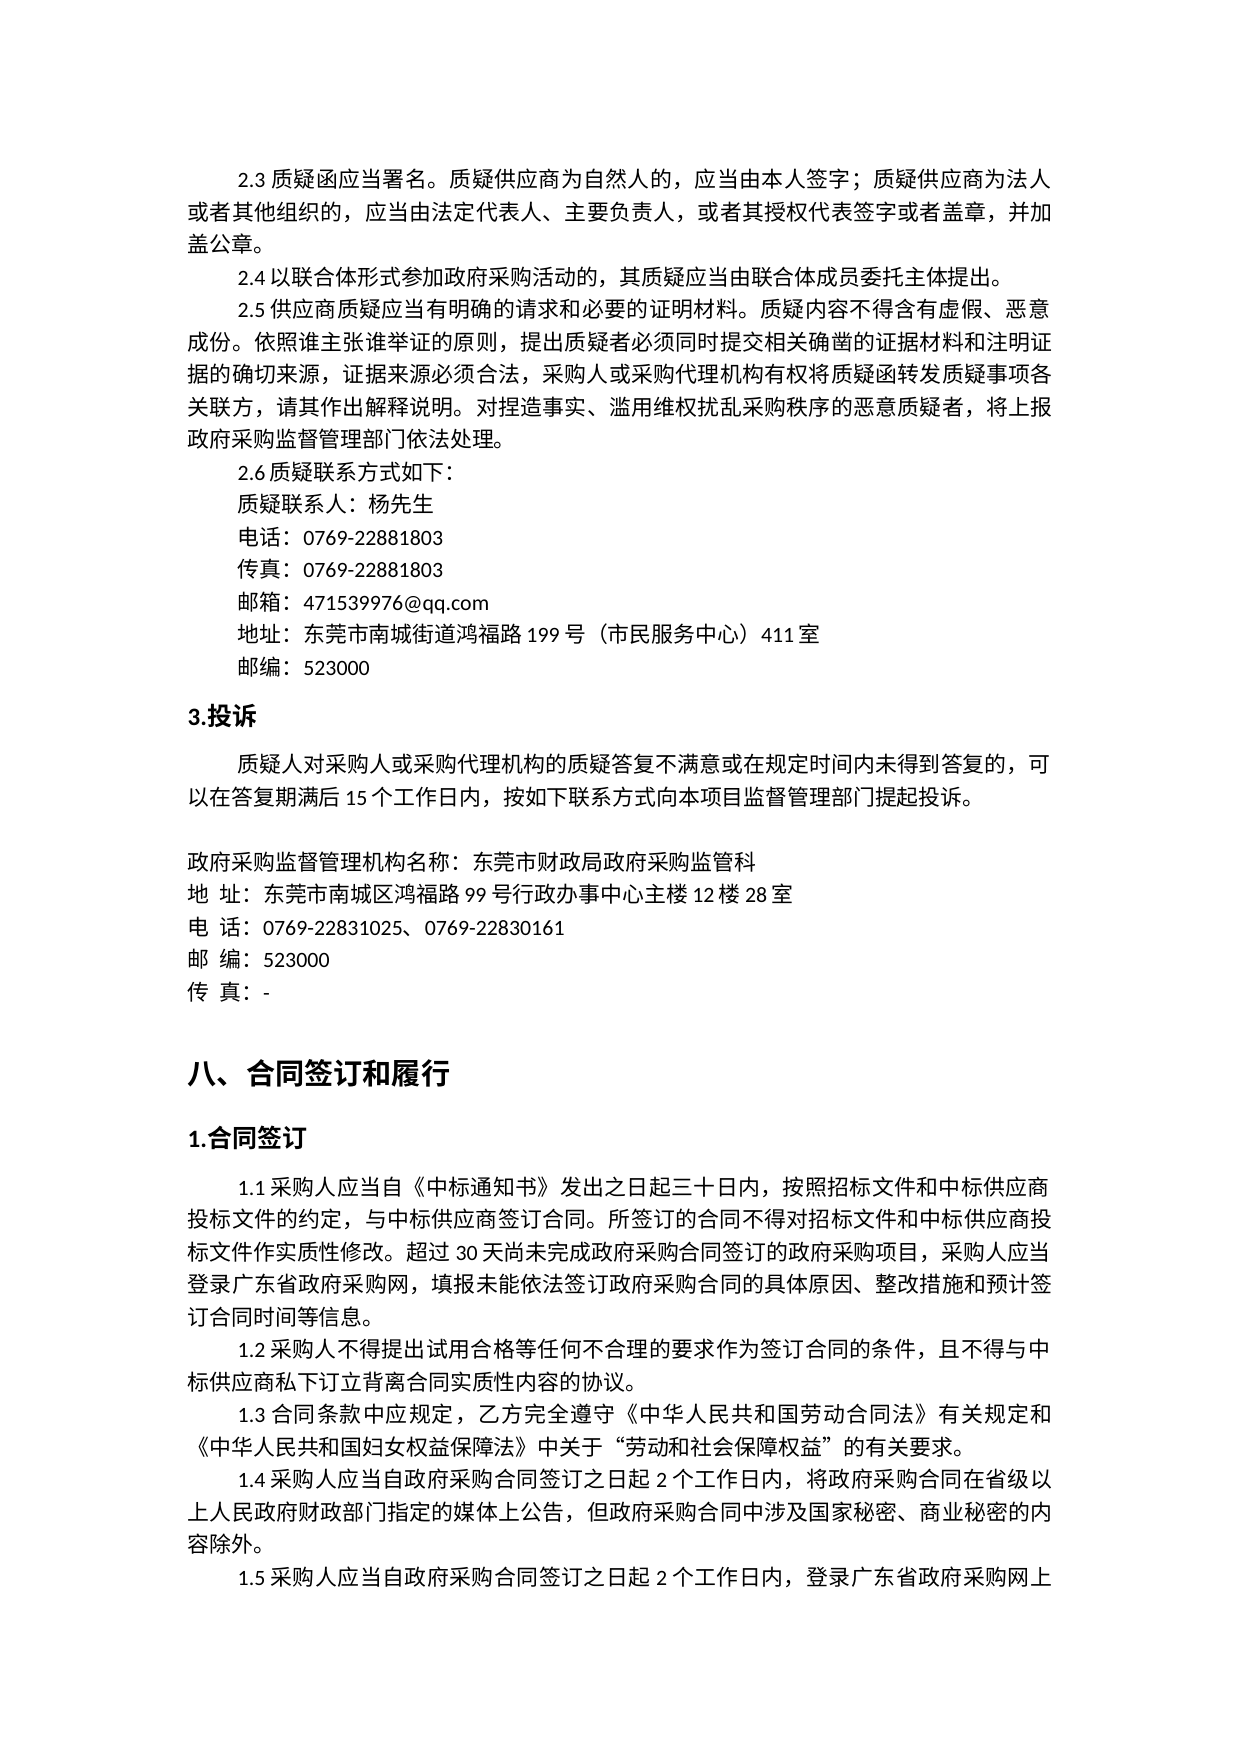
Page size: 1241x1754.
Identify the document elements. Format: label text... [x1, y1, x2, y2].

text 质疑联系人：杨先生 [187, 487, 1053, 519]
text 电话：0769-22881803 [187, 519, 1053, 552]
text 地 址：东莞市南城区鸿福路99号行政办事中心主楼12楼28室 [187, 877, 1053, 909]
text 2.5供应商质疑应当有明确的请求和必要的证明材料。质疑内容不得含有虚假、恶意成份。依照谁主张谁举证的原则，提出质疑者必须同时提交相关确凿的证据材料和注明证据的确切来源，证据来源必须合法，采购人或采购代理机构有权将质疑函转发质疑事项各关联方，请其作出解释说明。对捏造事实、滥用维权扰乱采购秩序的恶意质疑者，将上报政府采购监督管理部门依法处理。 [187, 292, 1053, 454]
text 传真：0769-22881803 [187, 552, 1053, 584]
text 政府采购监督管理机构名称：东莞市财政局政府采购监管科 [187, 844, 1053, 877]
text 2.4以联合体形式参加政府采购活动的，其质疑应当由联合体成员委托主体提出。 [187, 259, 1053, 292]
text 1.3合同条款中应规定，乙方完全遵守《中华人民共和国劳动合同法》有关规定和《中华人民共和国妇女权益保障法》中关于“劳动和社会保障权益”的有关要求。 [187, 1397, 1053, 1462]
text 1.4采购人应当自政府采购合同签订之日起2个工作日内，将政府采购合同在省级以上人民政府财政部门指定的媒体上公告，但政府采购合同中涉及国家秘密、商业秘密的内容除外。 [187, 1462, 1053, 1559]
text 2.3 质疑函应当署名。质疑供应商为自然人的，应当由本人签字；质疑供应商为法人或者其他组织的，应当由法定代表人、主要负责人，或者其授权代表签字或者盖章，并加盖公章。 [187, 162, 1053, 259]
text 八、合同签订和履行 [187, 1039, 1053, 1104]
text 电 话：0769-22831025、0769-22830161 [187, 909, 1053, 942]
text 传 真：- [187, 974, 1053, 1007]
text 3.投诉 [187, 682, 1053, 747]
text 1.2采购人不得提出试用合格等任何不合理的要求作为签订合同的条件，且不得与中标供应商私下订立背离合同实质性内容的协议。 [187, 1332, 1053, 1397]
text 1.1采购人应当自《中标通知书》发出之日起三十日内，按照招标文件和中标供应商投标文件的约定，与中标供应商签订合同。所签订的合同不得对招标文件和中标供应商投标文件作实质性修改。超过30天尚未完成政府采购合同签订的政府采购项目，采购人应当登录广东省政府采购网，填报未能依法签订政府采购合同的具体原因、整改措施和预计签订合同时间等信息。 [187, 1169, 1053, 1332]
text 邮编：523000 [187, 649, 1053, 682]
text 邮 编：523000 [187, 942, 1053, 974]
text 质疑人对采购人或采购代理机构的质疑答复不满意或在规定时间内未得到答复的，可以在答复期满后15个工作日内，按如下联系方式向本项目监督管理部门提起投诉。 [187, 747, 1053, 812]
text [187, 1559, 1053, 1592]
text 地址：东莞市南城街道鸿福路199号（市民服务中心）411室 [187, 617, 1053, 649]
text 邮箱：471539976@qq.com [187, 584, 1053, 617]
text 2.6质疑联系方式如下： [187, 454, 1053, 487]
text 1.合同签订 [187, 1104, 1053, 1169]
